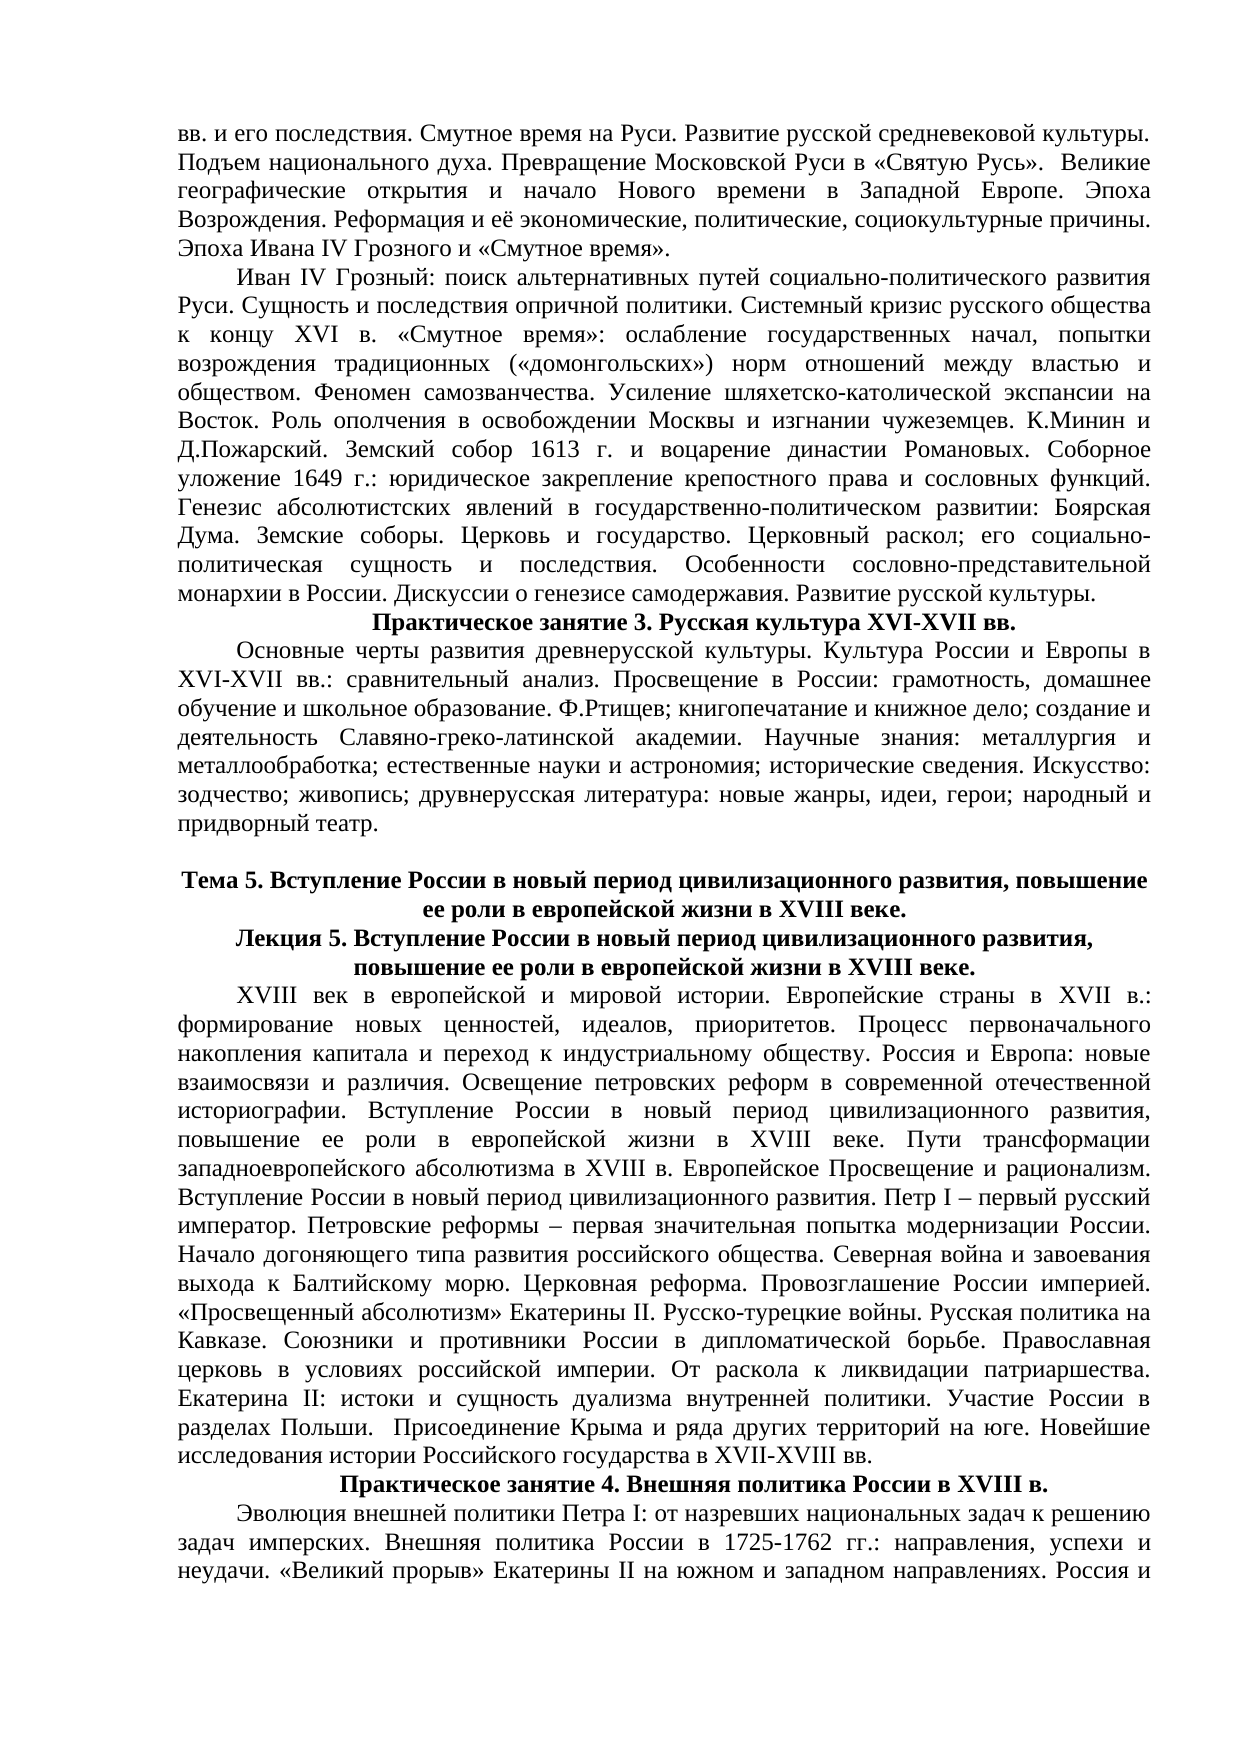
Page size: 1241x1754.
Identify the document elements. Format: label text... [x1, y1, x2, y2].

text Практическое занятие 4. Внешняя политика России в XVIII в. [177, 1469, 1152, 1498]
text XVIII век в европейской и мировой истории. Европейские страны в XVII в.: формирование новых ценностей, идеалов, приоритетов. Процесс первоначального накопления капитала и переход к индустриальному обществу. Россия и Европа: новые взаимосвязи и различия. Освещение петровских реформ в современной отечественной историографии. Вступление России в новый период цивилизационного развития, повышение ее роли в европейской жизни в ХVIII веке. Пути трансформации западноевропейского абсолютизма в XVIII в. Европейское Просвещение и рационализм. Вступление России в новый период цивилизационного развития. Петр I – первый русский император. Петровские реформы – первая значительная попытка модернизации России. Начало догоняющего типа развития российского общества. Северная война и завоевания выхода к Балтийскому морю. Церковная реформа. Провозглашение России империей. «Просвещенный абсолютизм» Екатерины II. Русско-турецкие войны. Русская политика на Кавказе. Союзники и противники России в дипломатической борьбе. Православная церковь в условиях российской империи. От раскола к ликвидации патриаршества. Екатерина II: истоки и сущность дуализма внутренней политики. Участие России в разделах Польши. Присоединение Крыма и ряда других территорий на юге. Новейшие исследования истории Российского государства в XVII-XVIII вв. [177, 981, 1152, 1469]
text Тема 5. Вступление России в новый период цивилизационного развития, повышение ее роли в европейской жизни в ХVIII веке. [177, 866, 1152, 923]
text Основные черты развития древнерусской культуры. Культура России и Европы в XVI-XVII вв.: сравнительный анализ. Просвещение в России: грамотность, домашнее обучение и школьное образование. Ф.Ртищев; книгопечатание и книжное дело; создание и деятельность Славяно-греко-латинской академии. Научные знания: металлургия и металлообработка; естественные науки и астрономия; исторические сведения. Искусство: зодчество; живопись; друвнерусская литература: новые жанры, идеи, герои; народный и придворный театр. [177, 636, 1152, 837]
text Лекция 5. Вступление России в новый период цивилизационного развития, повышение ее роли в европейской жизни в ХVIII веке. [177, 923, 1152, 981]
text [177, 1498, 1152, 1584]
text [177, 118, 1152, 262]
text Практическое занятие 3. Русская культура XVI-XVII вв. [177, 607, 1152, 636]
text Иван IV Грозный: поиск альтернативных путей социально-политического развития Руси. Сущность и последствия опричной политики. Системный кризис русского общества к концу XVI в. «Смутное время»: ослабление государственных начал, попытки возрождения традиционных («домонгольских») норм отношений между властью и обществом. Феномен самозванчества. Усиление шляхетско-католической экспансии на Восток. Роль ополчения в освобождении Москвы и изгнании чужеземцев. К.Минин и Д.Пожарский. Земский собор 1613 г. и воцарение династии Романовых. Соборное уложение 1649 г.: юридическое закрепление крепостного права и сословных функций. Генезис абсолютистских явлений в государственно-политическом развитии: Боярская Дума. Земские соборы. Церковь и государство. Церковный раскол; его социально-политическая сущность и последствия. Особенности сословно-представительной монархии в России. Дискуссии о генезисе самодержавия. Развитие русской культуры. [177, 262, 1152, 607]
